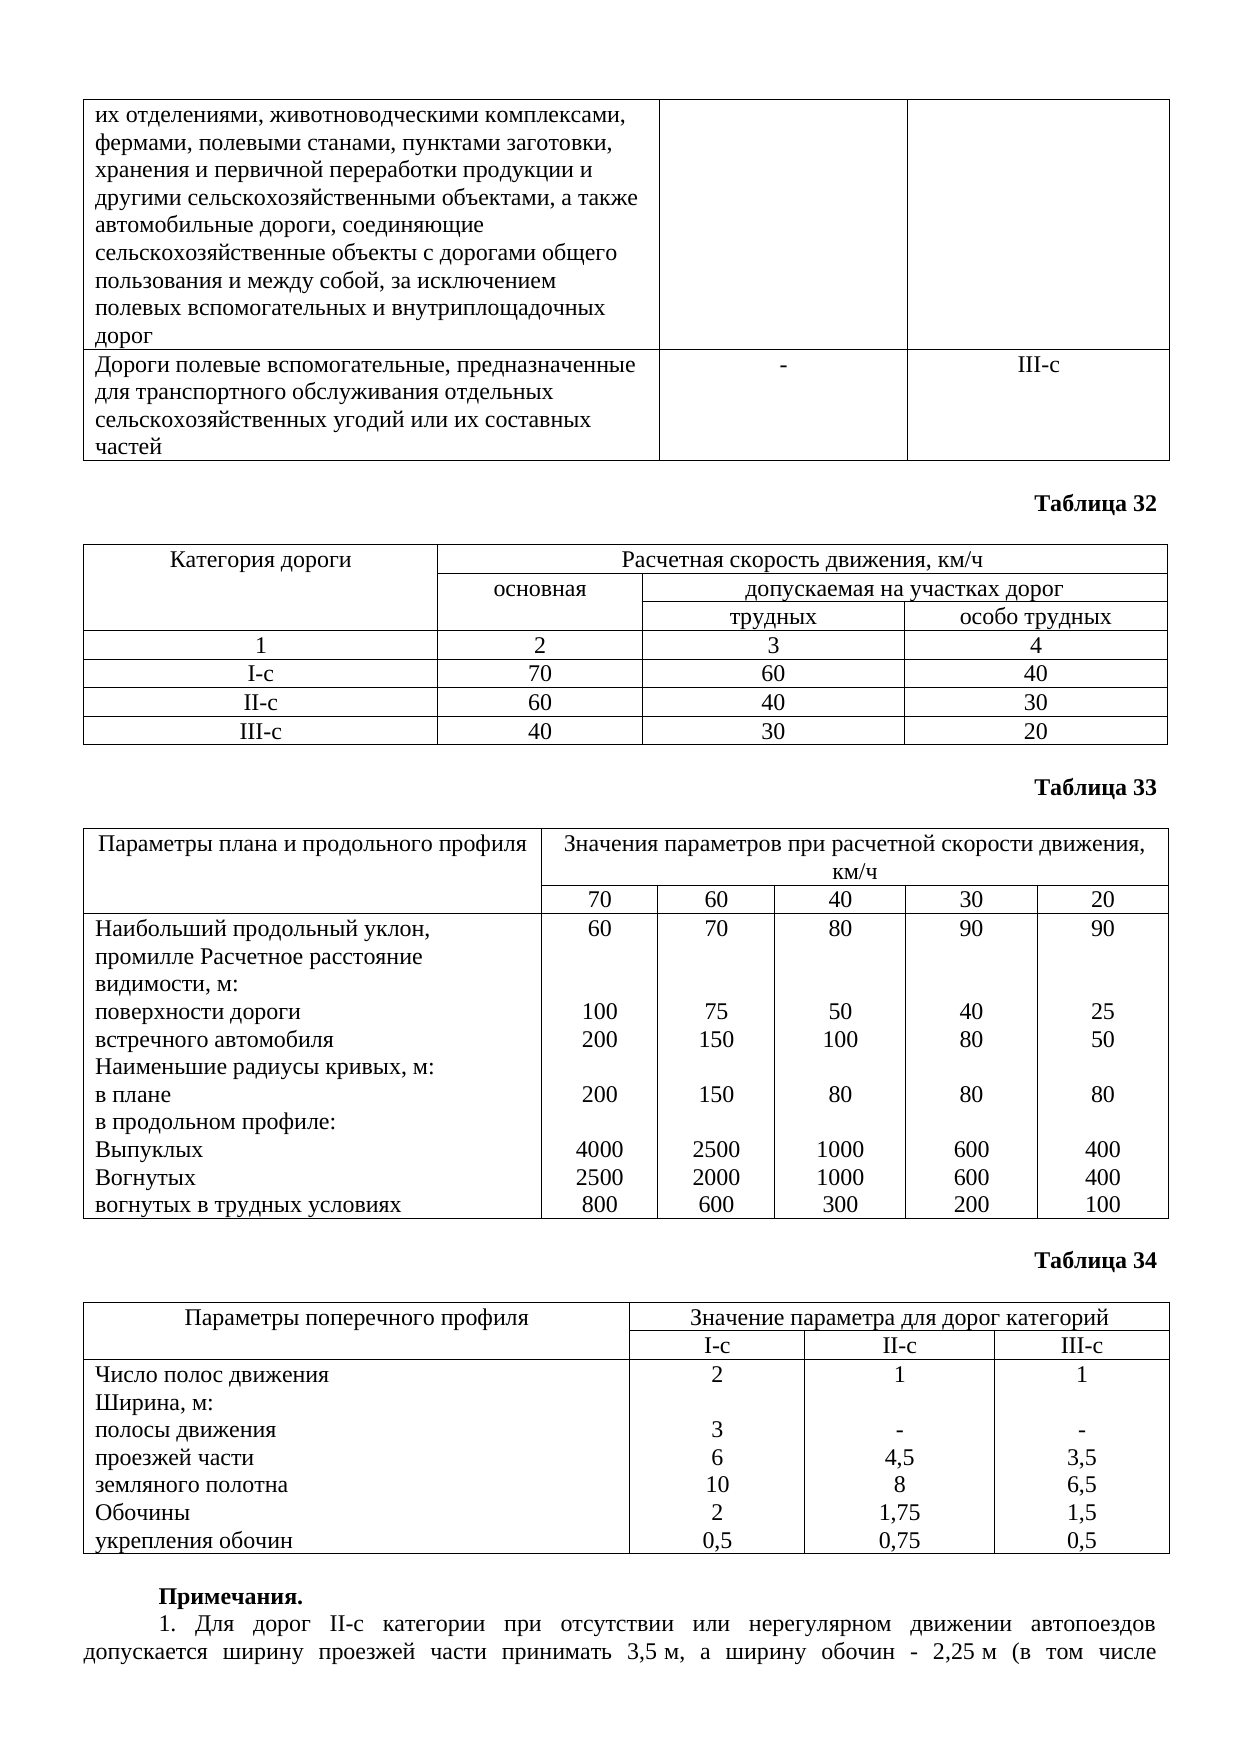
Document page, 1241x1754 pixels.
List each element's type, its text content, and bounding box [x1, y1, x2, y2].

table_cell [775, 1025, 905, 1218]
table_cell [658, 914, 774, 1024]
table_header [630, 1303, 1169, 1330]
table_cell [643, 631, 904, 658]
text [83, 1609, 1157, 1665]
text Таблица 33 [83, 773, 1157, 801]
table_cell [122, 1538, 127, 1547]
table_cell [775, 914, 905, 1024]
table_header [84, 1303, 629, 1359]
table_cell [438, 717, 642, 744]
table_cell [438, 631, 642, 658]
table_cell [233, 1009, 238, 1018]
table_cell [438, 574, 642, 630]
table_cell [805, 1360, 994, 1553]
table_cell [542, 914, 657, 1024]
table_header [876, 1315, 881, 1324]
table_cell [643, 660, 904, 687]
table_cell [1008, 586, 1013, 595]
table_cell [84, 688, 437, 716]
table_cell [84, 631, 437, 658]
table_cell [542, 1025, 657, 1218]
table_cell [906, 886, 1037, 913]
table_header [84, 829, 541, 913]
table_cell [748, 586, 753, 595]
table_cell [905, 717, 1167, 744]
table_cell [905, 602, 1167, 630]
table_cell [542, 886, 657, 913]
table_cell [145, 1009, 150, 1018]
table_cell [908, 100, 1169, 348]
text Примечания. [83, 1582, 1157, 1609]
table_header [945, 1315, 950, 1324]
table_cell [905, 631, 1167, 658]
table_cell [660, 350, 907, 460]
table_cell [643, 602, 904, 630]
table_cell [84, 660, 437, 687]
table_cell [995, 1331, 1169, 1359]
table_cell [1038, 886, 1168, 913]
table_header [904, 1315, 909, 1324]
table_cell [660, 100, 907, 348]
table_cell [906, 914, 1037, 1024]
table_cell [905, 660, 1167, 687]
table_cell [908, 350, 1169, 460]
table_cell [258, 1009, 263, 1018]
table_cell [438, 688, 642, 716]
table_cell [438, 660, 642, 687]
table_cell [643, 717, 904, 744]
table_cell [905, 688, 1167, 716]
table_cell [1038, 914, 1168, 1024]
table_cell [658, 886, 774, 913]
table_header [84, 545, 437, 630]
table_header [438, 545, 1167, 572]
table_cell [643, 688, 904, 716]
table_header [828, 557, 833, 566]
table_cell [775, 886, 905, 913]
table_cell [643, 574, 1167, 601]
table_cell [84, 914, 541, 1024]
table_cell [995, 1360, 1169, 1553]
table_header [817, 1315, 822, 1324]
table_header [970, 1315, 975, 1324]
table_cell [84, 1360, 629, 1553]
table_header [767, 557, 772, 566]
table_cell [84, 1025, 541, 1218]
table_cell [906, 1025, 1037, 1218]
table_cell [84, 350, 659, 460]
text Таблица 32 [83, 489, 1157, 516]
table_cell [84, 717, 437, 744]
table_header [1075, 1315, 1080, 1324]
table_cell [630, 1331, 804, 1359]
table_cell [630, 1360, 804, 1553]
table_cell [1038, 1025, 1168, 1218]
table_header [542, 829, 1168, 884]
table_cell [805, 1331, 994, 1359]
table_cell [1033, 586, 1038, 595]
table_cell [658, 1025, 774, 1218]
text Таблица 34 [83, 1246, 1157, 1274]
